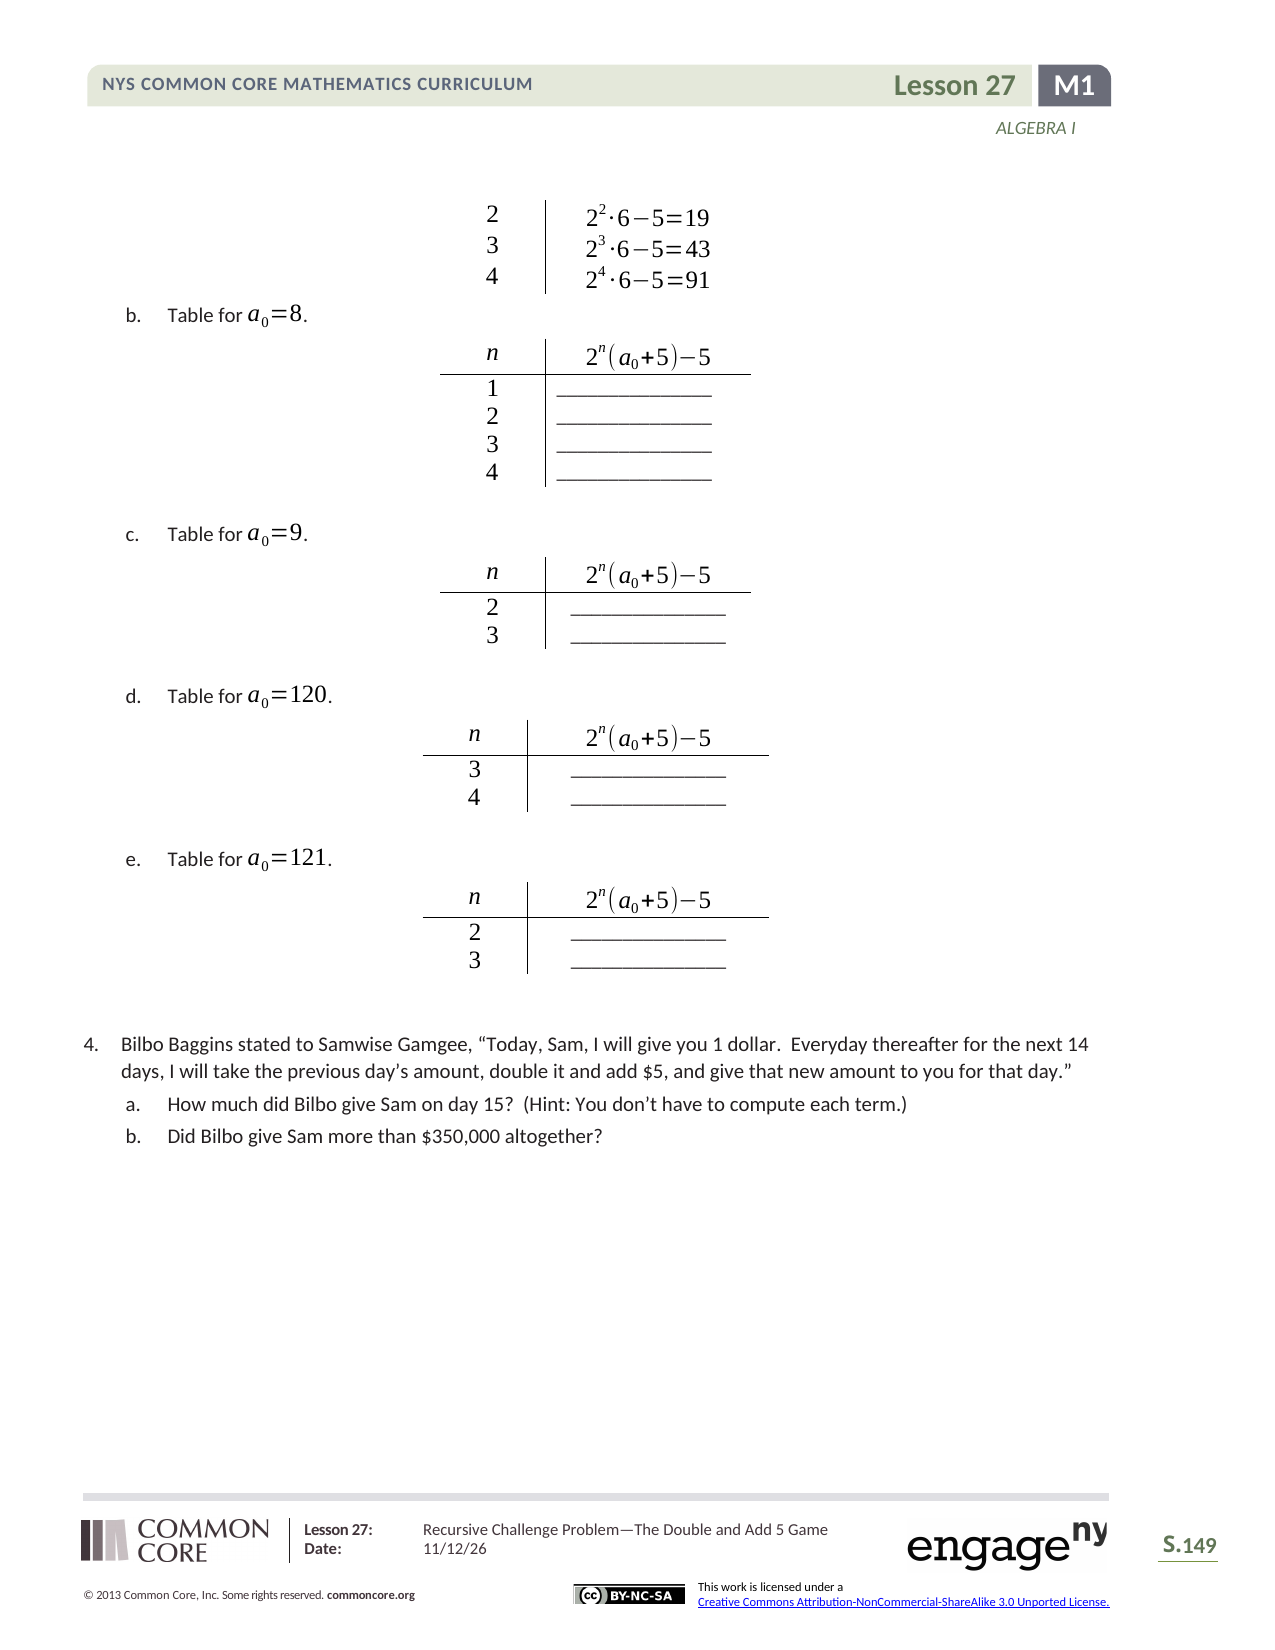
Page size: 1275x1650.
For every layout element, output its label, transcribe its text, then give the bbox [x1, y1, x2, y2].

table_cell [423, 918, 527, 946]
list Table for . [125, 518, 1108, 549]
list Table for . [125, 300, 1108, 331]
table_cell _______________ [546, 431, 751, 458]
table_header [528, 882, 769, 917]
table_cell [546, 200, 751, 231]
table_cell _______________ [528, 918, 769, 946]
picture [572, 1584, 685, 1604]
table_cell [546, 231, 751, 262]
table_cell _______________ [528, 946, 769, 974]
table_cell _______________ [546, 621, 751, 649]
table_cell [440, 231, 545, 262]
picture [81, 1517, 269, 1562]
table_cell [440, 200, 545, 231]
table_cell _______________ [528, 784, 769, 812]
table_cell [440, 375, 545, 402]
table_header [528, 720, 769, 754]
table_header [440, 339, 545, 373]
table_cell [440, 431, 545, 458]
table_cell _______________ [546, 593, 751, 621]
table_cell _______________ [528, 756, 769, 783]
list Table for . [125, 681, 1108, 712]
list Did Bilbo give Sam more than $350,000 altogether? [125, 1124, 1108, 1149]
table_header [423, 882, 527, 917]
table_cell [423, 784, 527, 812]
table_cell [440, 262, 545, 293]
table_cell [440, 459, 545, 487]
table_cell [423, 756, 527, 783]
table_header [546, 339, 751, 373]
table_header [440, 557, 545, 592]
table_cell _______________ [546, 375, 751, 402]
table_cell [440, 593, 545, 621]
list Table for . [125, 843, 1108, 874]
table_cell _______________ [546, 403, 751, 431]
list How much did Bilbo give Sam on day 15? (Hint: You don’t have to compute each term.) [125, 1091, 1108, 1116]
table_cell [440, 621, 545, 649]
table_header [546, 557, 751, 592]
table_cell [546, 262, 751, 293]
table_cell [440, 403, 545, 431]
picture [906, 1518, 1107, 1573]
list Bilbo Baggins stated to Samwise Gamgee, “Today, Sam, I will give you 1 dollar. Everyday thereafter for the next 14 days, I will take the previous day’s amount, double it and add $5, and give that new amount to you for that day.” [83, 1031, 1108, 1083]
table_cell _______________ [546, 459, 751, 487]
table_cell [423, 946, 527, 974]
table_header [423, 720, 527, 754]
